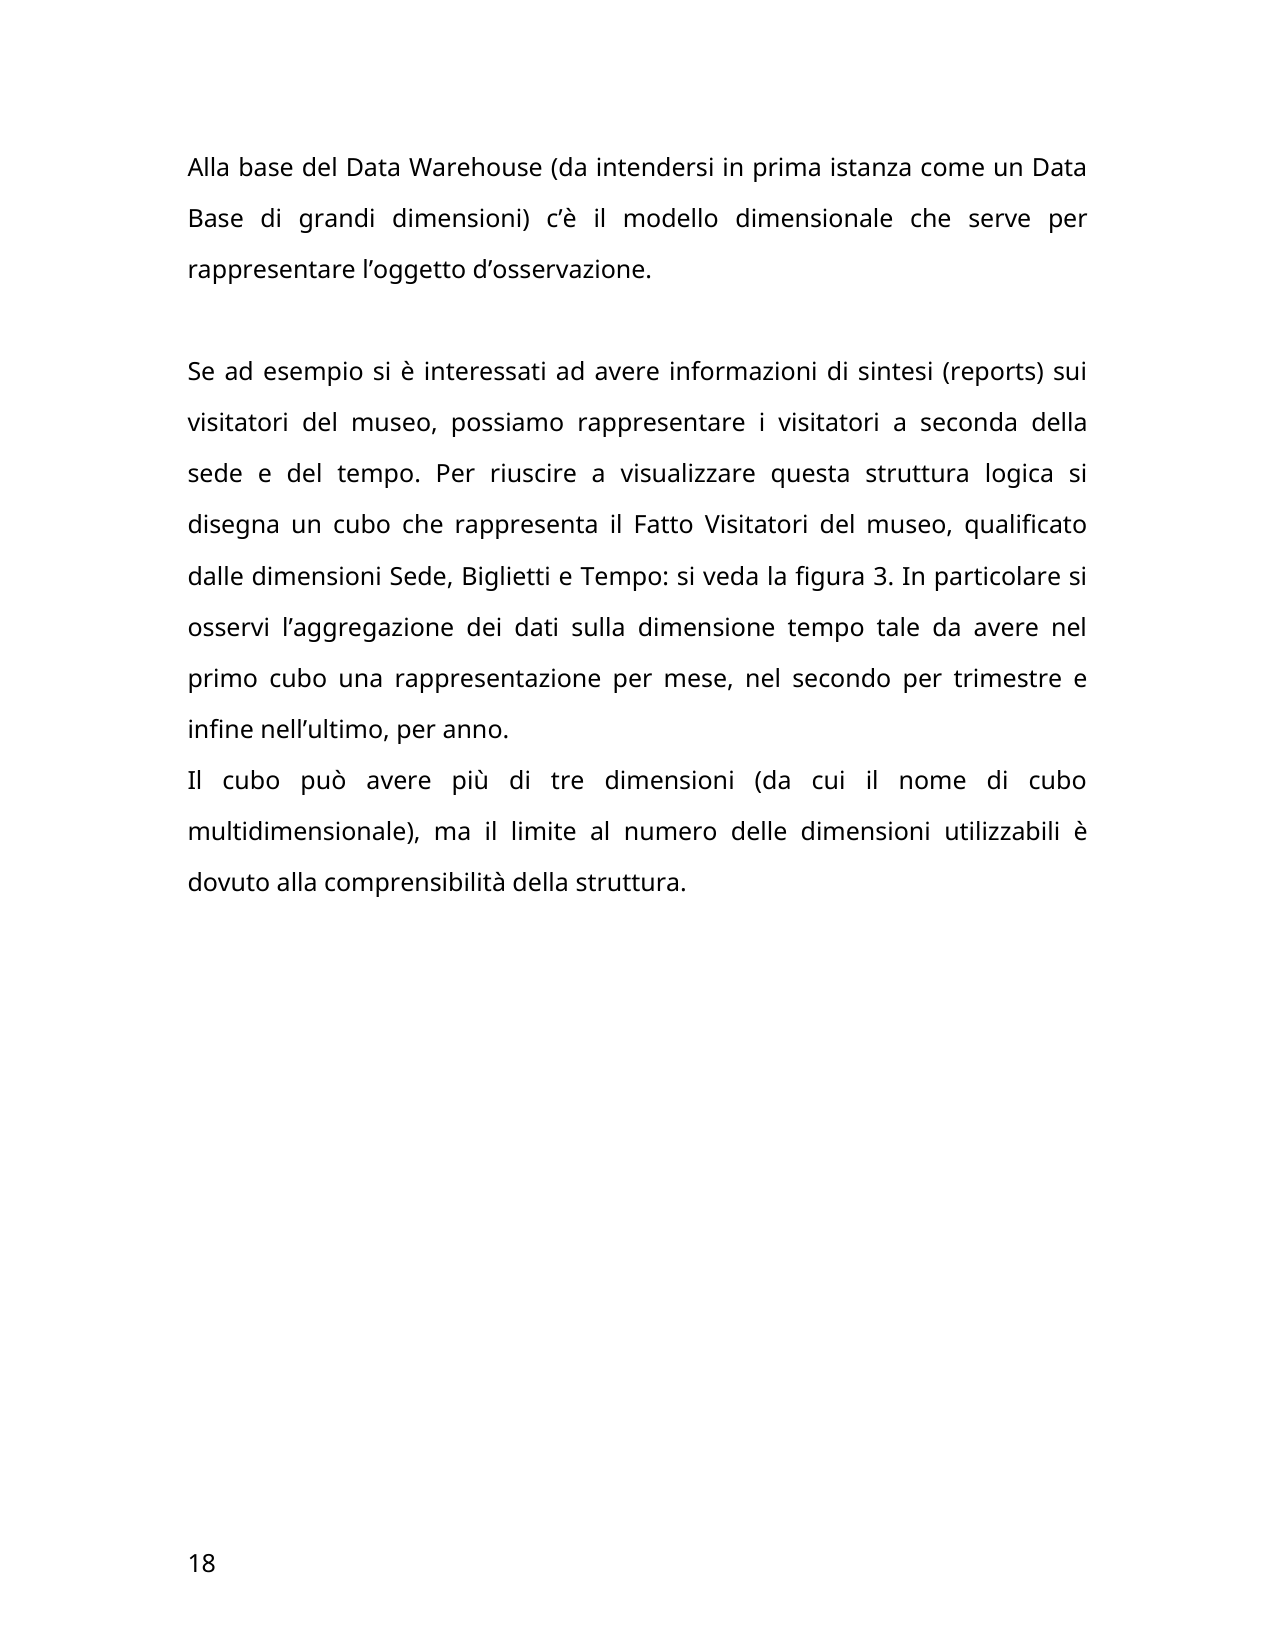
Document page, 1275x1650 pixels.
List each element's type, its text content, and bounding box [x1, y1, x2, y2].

text Se ad esempio si è interessati ad avere informazioni di sintesi (reports) sui visitatori del museo, possiamo rappresentare i visitatori a seconda della sede e del tempo. Per riuscire a visualizzare questa struttura logica si disegna un cubo che rappresenta il Fatto Visitatori del museo, qualificato dalle dimensioni Sede, Biglietti e Tempo: si veda la figura 3. In particolare si osservi l’aggregazione dei dati sulla dimensione tempo tale da avere nel primo cubo una rappresentazione per mese, nel secondo per trimestre e infine nell’ultimo, per anno. [187, 354, 1088, 745]
text Il cubo può avere più di tre dimensioni (da cui il nome di cubo multidimensionale), ma il limite al numero delle dimensioni utilizzabili è dovuto alla comprensibilità della struttura. [187, 762, 1088, 898]
text Alla base del Data Warehouse (da intendersi in prima istanza come un Data Base di grandi dimensioni) c’è il modello dimensionale che serve per rappresentare l’oggetto d’osservazione. [187, 150, 1088, 286]
